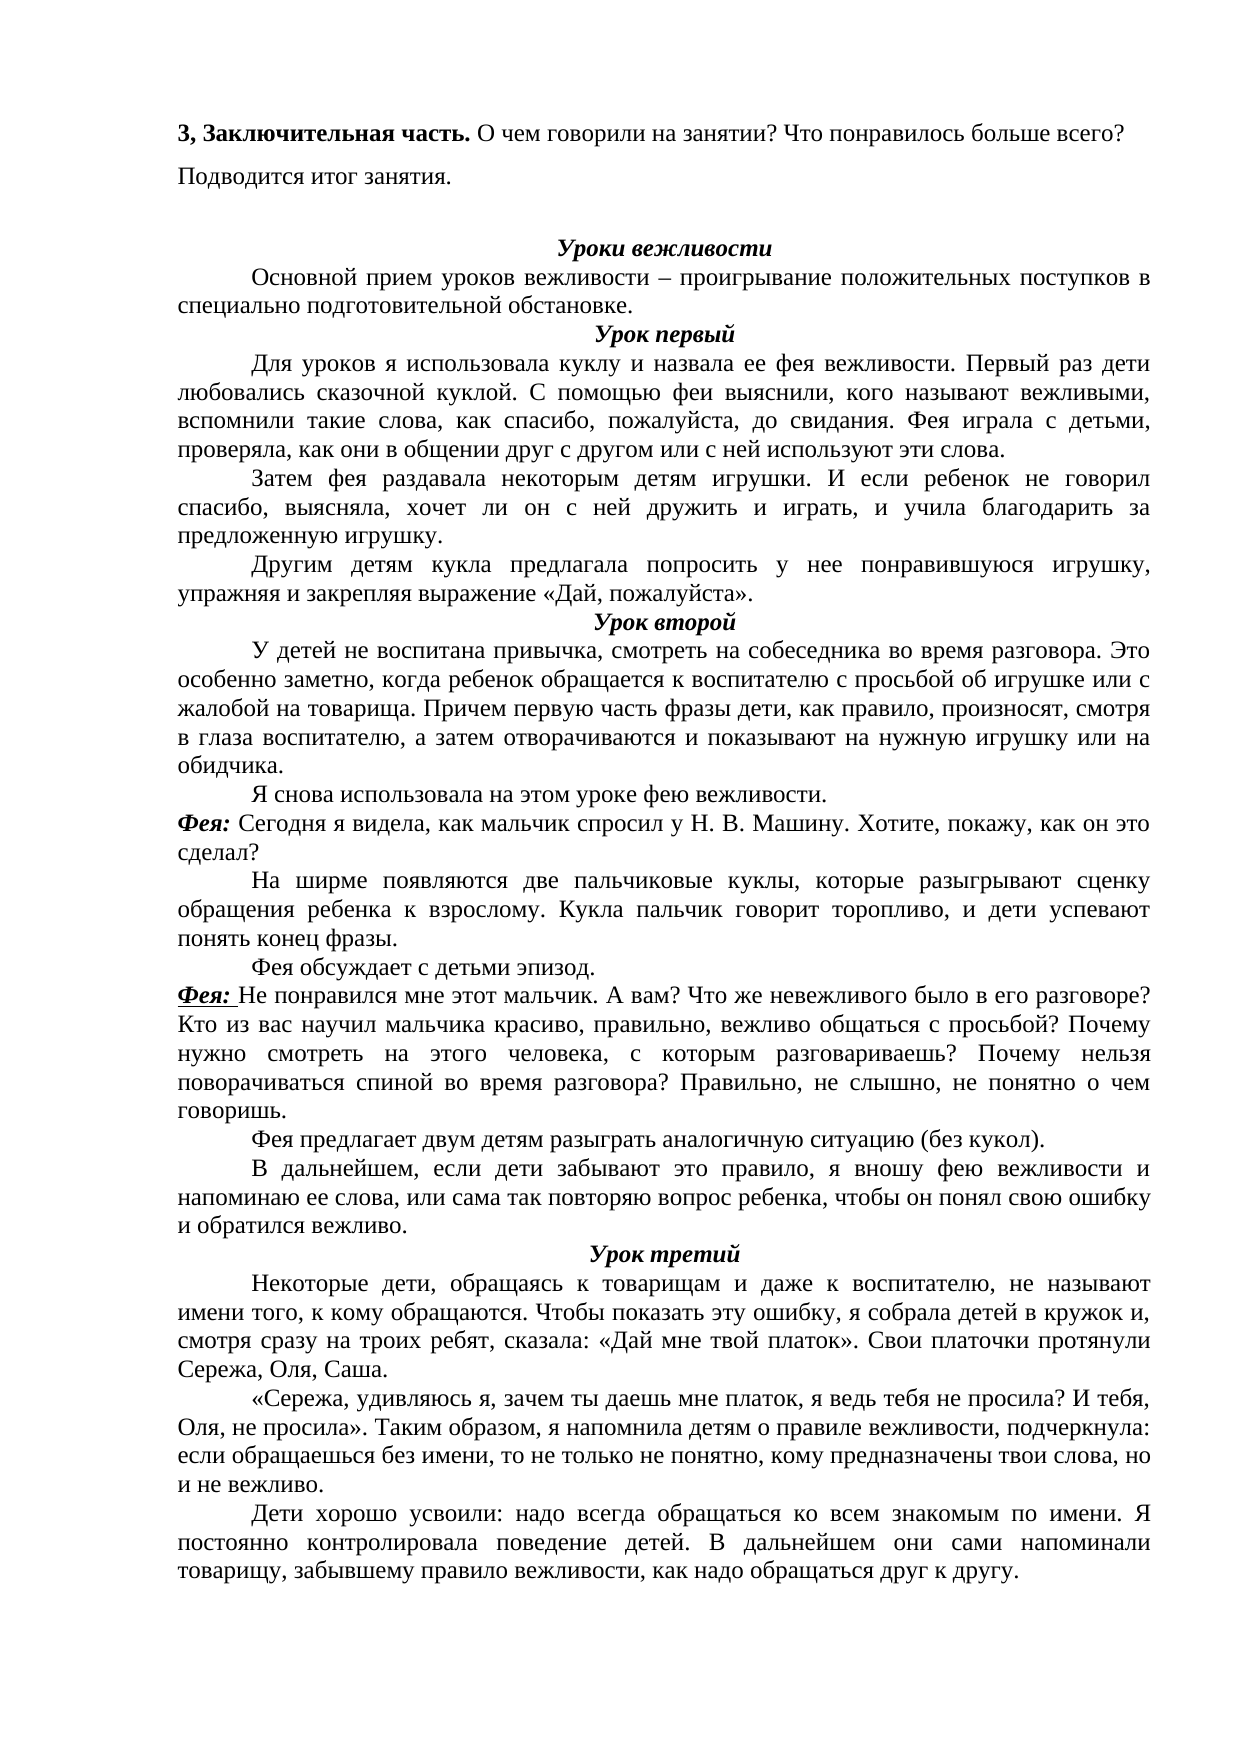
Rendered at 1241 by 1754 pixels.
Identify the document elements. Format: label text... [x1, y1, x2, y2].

text Фея обсуждает с детьми эпизод. [177, 952, 1152, 981]
text Урок второй [177, 607, 1152, 636]
text 3, Заключительная часть. О чем говорили на занятии? Что понравилось больше всего? Подводится итог занятия. [177, 118, 1160, 190]
text Фея: Не понравился мне этот мальчик. А вам? Что же невежливого было в его разговоре? Кто из вас научил мальчика красиво, правильно, вежливо общаться с просьбой? Почему нужно смотреть на этого человека, с которым разговариваешь? Почему нельзя поворачиваться спиной во время разговора? Правильно, не слышно, не понятно о чем говоришь. [177, 981, 1152, 1124]
text Фея: Сегодня я видела, как мальчик спросил у Н. В. Машину. Хотите, покажу, как он это сделал? [177, 808, 1152, 866]
text Урок первый [177, 319, 1152, 348]
text В дальнейшем, если дети забывают это правило, я вношу фею вежливости и напоминаю ее слова, или сама так повторяю вопрос ребенка, чтобы он понял свою ошибку и обратился вежливо. [177, 1153, 1152, 1239]
text Дети хорошо усвоили: надо всегда обращаться ко всем знакомым по имени. Я постоянно контролировала поведение детей. В дальнейшем они сами напоминали товарищу, забывшему правило вежливости, как надо обращаться друг к другу. [177, 1498, 1152, 1584]
text Некоторые дети, обращаясь к товарищам и даже к воспитателю, не называют имени того, к кому обращаются. Чтобы показать эту ошибку, я собрала детей в кружок и, смотря сразу на троих ребят, сказала: «Дай мне твой платок». Свои платочки протянули Сережа, Оля, Саша. [177, 1268, 1152, 1383]
text У детей не воспитана привычка, смотреть на собеседника во время разговора. Это особенно заметно, когда ребенок обращается к воспитателю с просьбой об игрушке или с жалобой на товарища. Причем первую часть фразы дети, как правило, произносят, смотря в глаза воспитателю, а затем отворачиваются и показывают на нужную игрушку или на обидчика. [177, 636, 1152, 779]
text Уроки вежливости [177, 233, 1152, 262]
text На ширме появляются две пальчиковые куклы, которые разыгрывают сценку обращения ребенка к взрослому. Кукла пальчик говорит торопливо, и дети успевают понять конец фразы. [177, 866, 1152, 952]
text «Сережа, удивляюсь я, зачем ты даешь мне платок, я ведь тебя не просила? И тебя, Оля, не просила». Таким образом, я напомнила детям о правиле вежливости, подчеркнула: если обращаешься без имени, то не только не понятно, кому предназначены твои слова, но и не вежливо. [177, 1383, 1152, 1498]
text Другим детям кукла предлагала попросить у нее понравившуюся игрушку, упражняя и закрепляя выражение «Дай, пожалуйста». [177, 549, 1152, 607]
text Основной прием уроков вежливости – проигрывание положительных поступков в специально подготовительной обстановке. [177, 262, 1152, 319]
text Урок третий [177, 1239, 1152, 1268]
text Я снова использовала на этом уроке фею вежливости. [177, 779, 1152, 808]
text Фея предлагает двум детям разыграть аналогичную ситуацию (без кукол). [177, 1124, 1152, 1153]
text Затем фея раздавала некоторым детям игрушки. И если ребенок не говорил спасибо, выясняла, хочет ли он с ней дружить и играть, и учила благодарить за предложенную игрушку. [177, 463, 1152, 549]
text Для уроков я использовала куклу и назвала ее фея вежливости. Первый раз дети любовались сказочной куклой. С помощью феи выяснили, кого называют вежливыми, вспомнили такие слова, как спасибо, пожалуйста, до свидания. Фея играла с детьми, проверяла, как они в общении друг с другом или с ней используют эти слова. [177, 348, 1152, 463]
